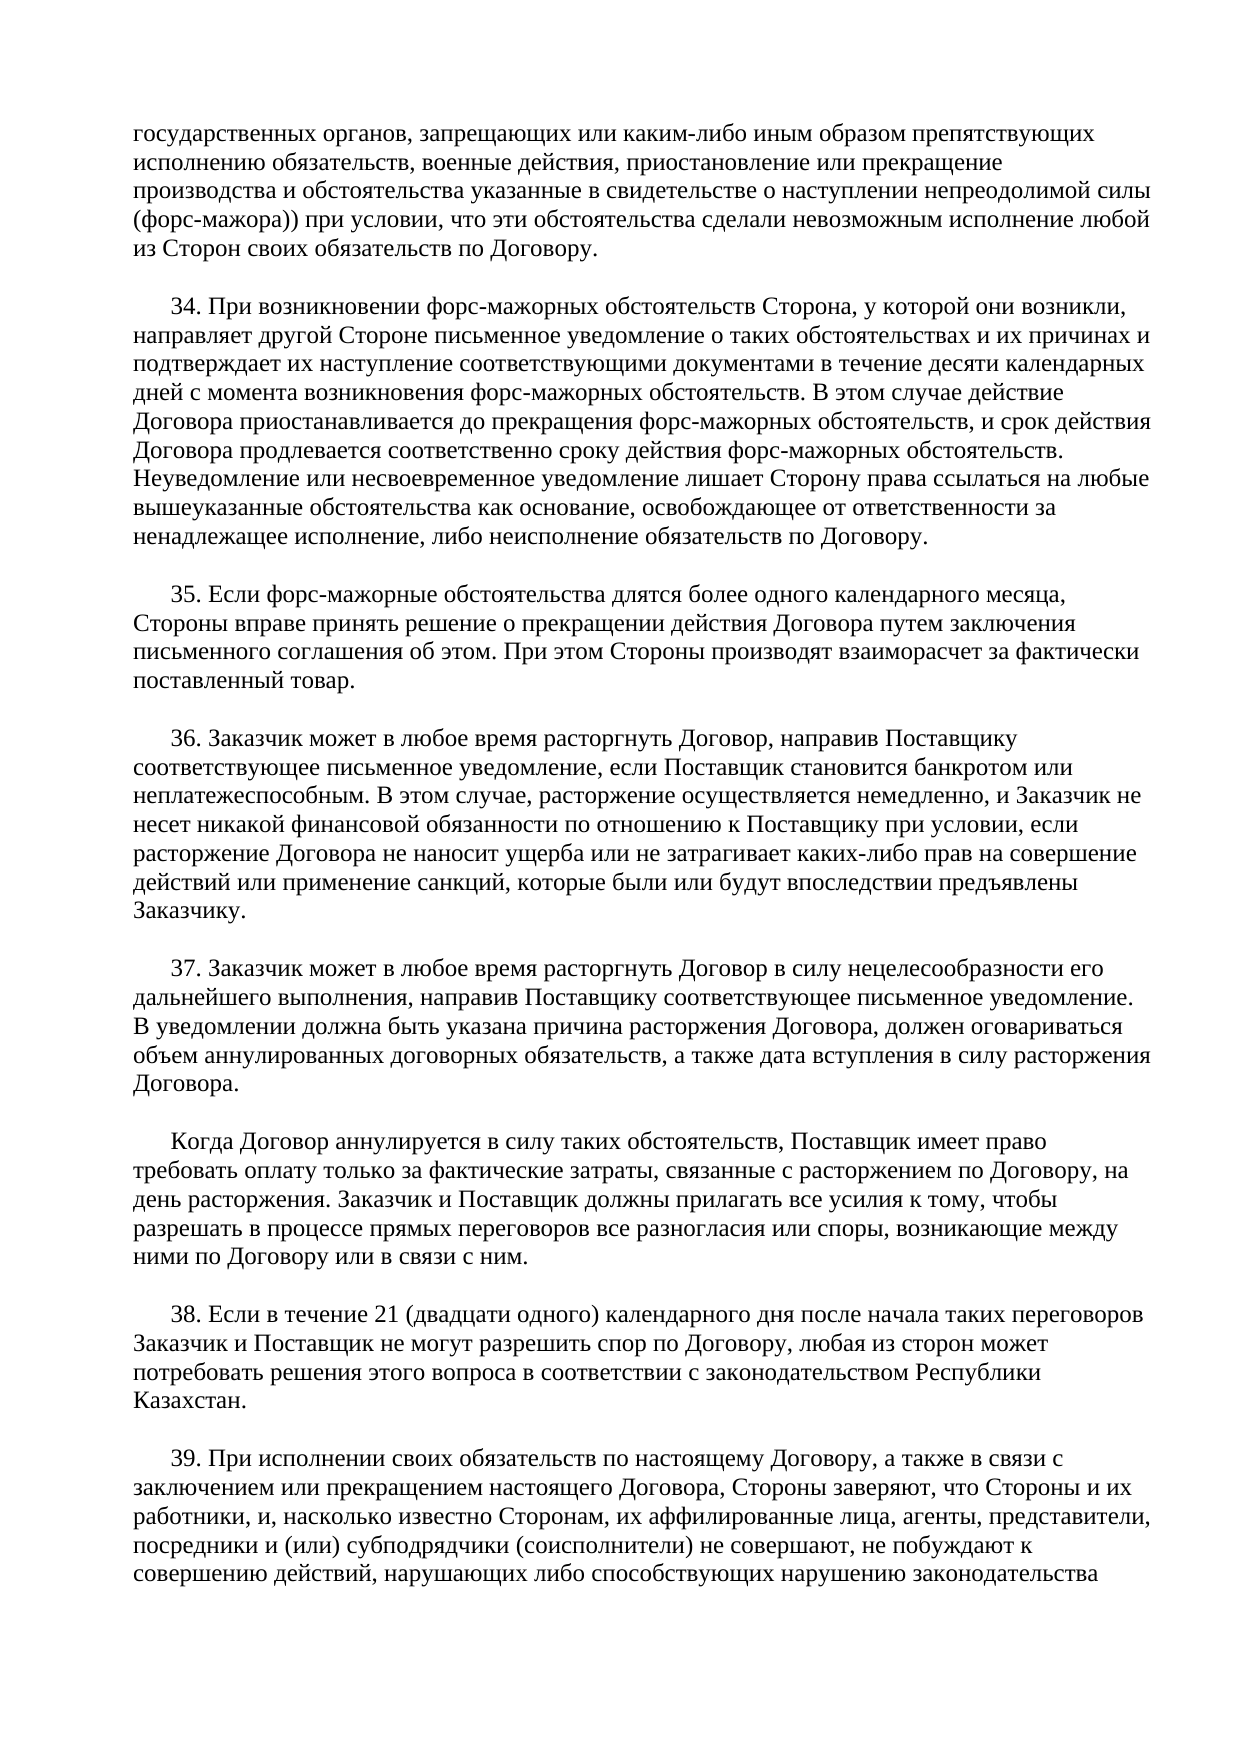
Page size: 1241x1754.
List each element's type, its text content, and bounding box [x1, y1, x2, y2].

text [133, 118, 1152, 262]
text 35. Если форс-мажорные обстоятельства длятся более одного календарного месяца, Стороны вправе принять решение о прекращении действия Договора путем заключения письменного соглашения об этом. При этом Стороны производят взаиморасчет за фактически поставленный товар. [133, 579, 1152, 694]
text Когда Договор аннулируется в силу таких обстоятельств, Поставщик имеет право требовать оплату только за фактические затраты, связанные с расторжением по Договору, на день расторжения. Заказчик и Поставщик должны прилагать все усилия к тому, чтобы разрешать в процессе прямых переговоров все разногласия или споры, возникающие между ними по Договору или в связи с ним. [133, 1126, 1152, 1270]
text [133, 1443, 1152, 1587]
text 38. Если в течение 21 (двадцати одного) календарного дня после начала таких переговоров Заказчик и Поставщик не могут разрешить спор по Договору, любая из сторон может потребовать решения этого вопроса в соответствии с законодательством Республики Казахстан. [133, 1299, 1152, 1414]
text 34. При возникновении форс-мажорных обстоятельств Сторона, у которой они возникли, направляет другой Стороне письменное уведомление о таких обстоятельствах и их причинах и подтверждает их наступление соответствующими документами в течение десяти календарных дней с момента возникновения форс-мажорных обстоятельств. В этом случае действие Договора приостанавливается до прекращения форс-мажорных обстоятельств, и срок действия Договора продлевается соответственно сроку действия форс-мажорных обстоятельств. Неуведомление или несвоевременное уведомление лишает Сторону права ссылаться на любые вышеуказанные обстоятельства как основание, освобождающее от ответственности за ненадлежащее исполнение, либо неисполнение обязательств по Договору. [133, 291, 1152, 550]
text 37. Заказчик может в любое время расторгнуть Договор в силу нецелесообразности его дальнейшего выполнения, направив Поставщику соответствующее письменное уведомление. В уведомлении должна быть указана причина расторжения Договора, должен оговариваться объем аннулированных договорных обязательств, а также дата вступления в силу расторжения Договора. [133, 953, 1152, 1097]
text 36. Заказчик может в любое время расторгнуть Договор, направив Поставщику соответствующее письменное уведомление, если Поставщик становится банкротом или неплатежеспособным. В этом случае, расторжение осуществляется немедленно, и Заказчик не несет никакой финансовой обязанности по отношению к Поставщику при условии, если расторжение Договора не наносит ущерба или не затрагивает каких-либо прав на совершение действий или применение санкций, которые были или будут впоследствии предъявлены Заказчику. [133, 723, 1152, 924]
